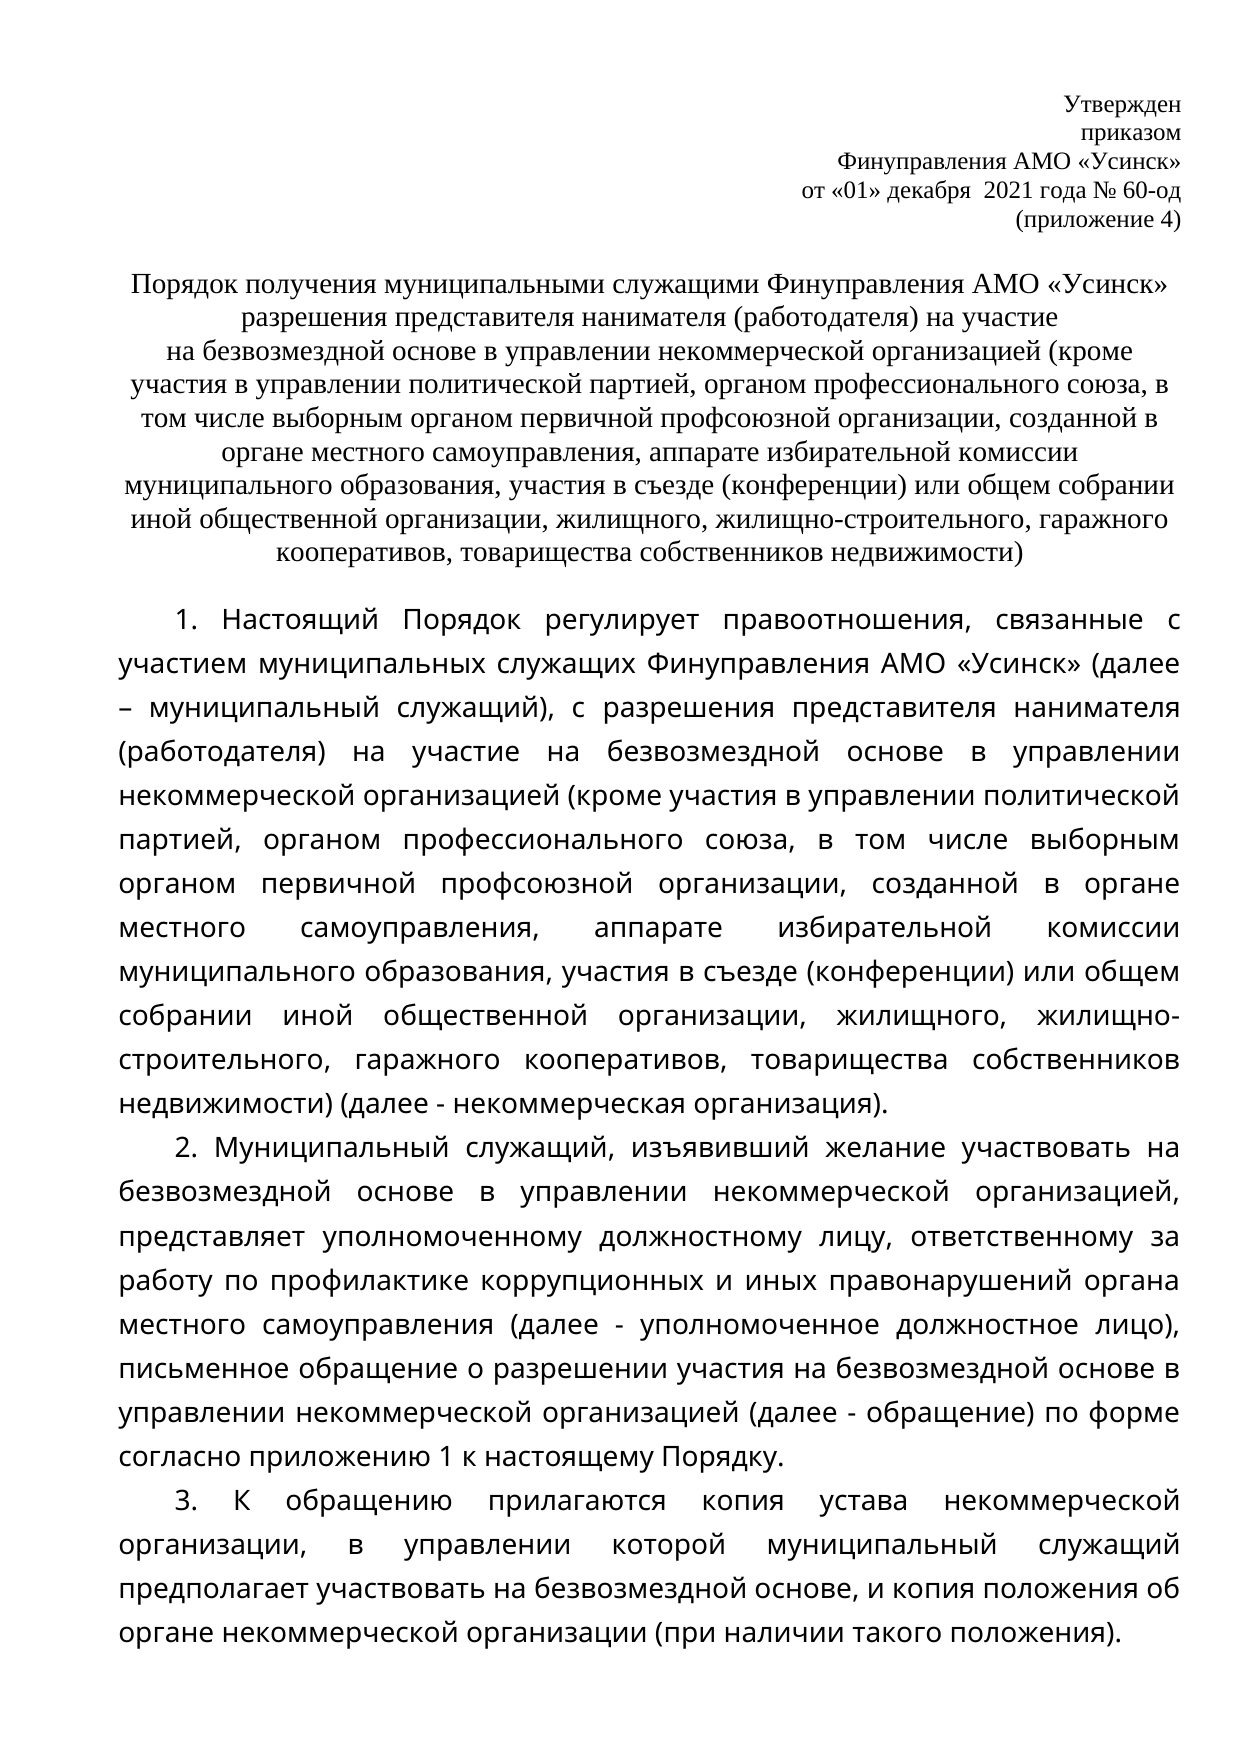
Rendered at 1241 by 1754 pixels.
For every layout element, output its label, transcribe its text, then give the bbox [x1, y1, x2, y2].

text Порядок получения муниципальными служащими Финуправления АМО «Усинск» разрешения представителя нанимателя (работодателя) на участие [118, 266, 1181, 333]
text 2. Муниципальный служащий, изъявивший желание участвовать на безвозмездной основе в управлении некоммерческой организацией, представляет уполномоченному должностному лицу, ответственному за работу по профилактике коррупционных и иных правонарушений органа местного самоуправления (далее - уполномоченное должностное лицо), письменное обращение о разрешении участия на безвозмездной основе в управлении некоммерческой организацией (далее - обращение) по форме согласно приложению 1 к настоящему Порядку. [118, 1128, 1181, 1474]
text от «01» декабря 2021 года № 60-од [118, 175, 1181, 204]
text 1. Настоящий Порядок регулирует правоотношения, связанные с участием муниципальных служащих Финуправления АМО «Усинск» (далее – муниципальный служащий), с разрешения представителя нанимателя (работодателя) на участие на безвозмездной основе в управлении некоммерческой организацией (кроме участия в управлении политической партией, органом профессионального союза, в том числе выборным органом первичной профсоюзной организации, созданной в органе местного самоуправления, аппарате избирательной комиссии муниципального образования, участия в съезде (конференции) или общем собрании иной общественной организации, жилищного, жилищно-строительного, гаражного кооперативов, товарищества собственников недвижимости) (далее - некоммерческая организация). [118, 599, 1181, 1122]
text (приложение 4) [118, 204, 1181, 232]
text 3. К обращению прилагаются копия устава некоммерческой организации, в управлении которой муниципальный служащий предполагает участвовать на безвозмездной основе, и копия положения об органе некоммерческой организации (при наличии такого положения). [118, 1480, 1181, 1651]
text приказом [118, 117, 1181, 146]
text на безвозмездной основе в управлении некоммерческой организацией (кроме участия в управлении политической партией, органом профессионального союза, в том числе выборным органом первичной профсоюзной организации, созданной в органе местного самоуправления, аппарате избирательной комиссии муниципального образования, участия в съезде (конференции) или общем собрании иной общественной организации, жилищного, жилищно-строительного, гаражного кооперативов, товарищества собственников недвижимости) [118, 333, 1181, 568]
text Финуправления АМО «Усинск» [118, 146, 1181, 175]
text Утвержден [118, 89, 1181, 117]
